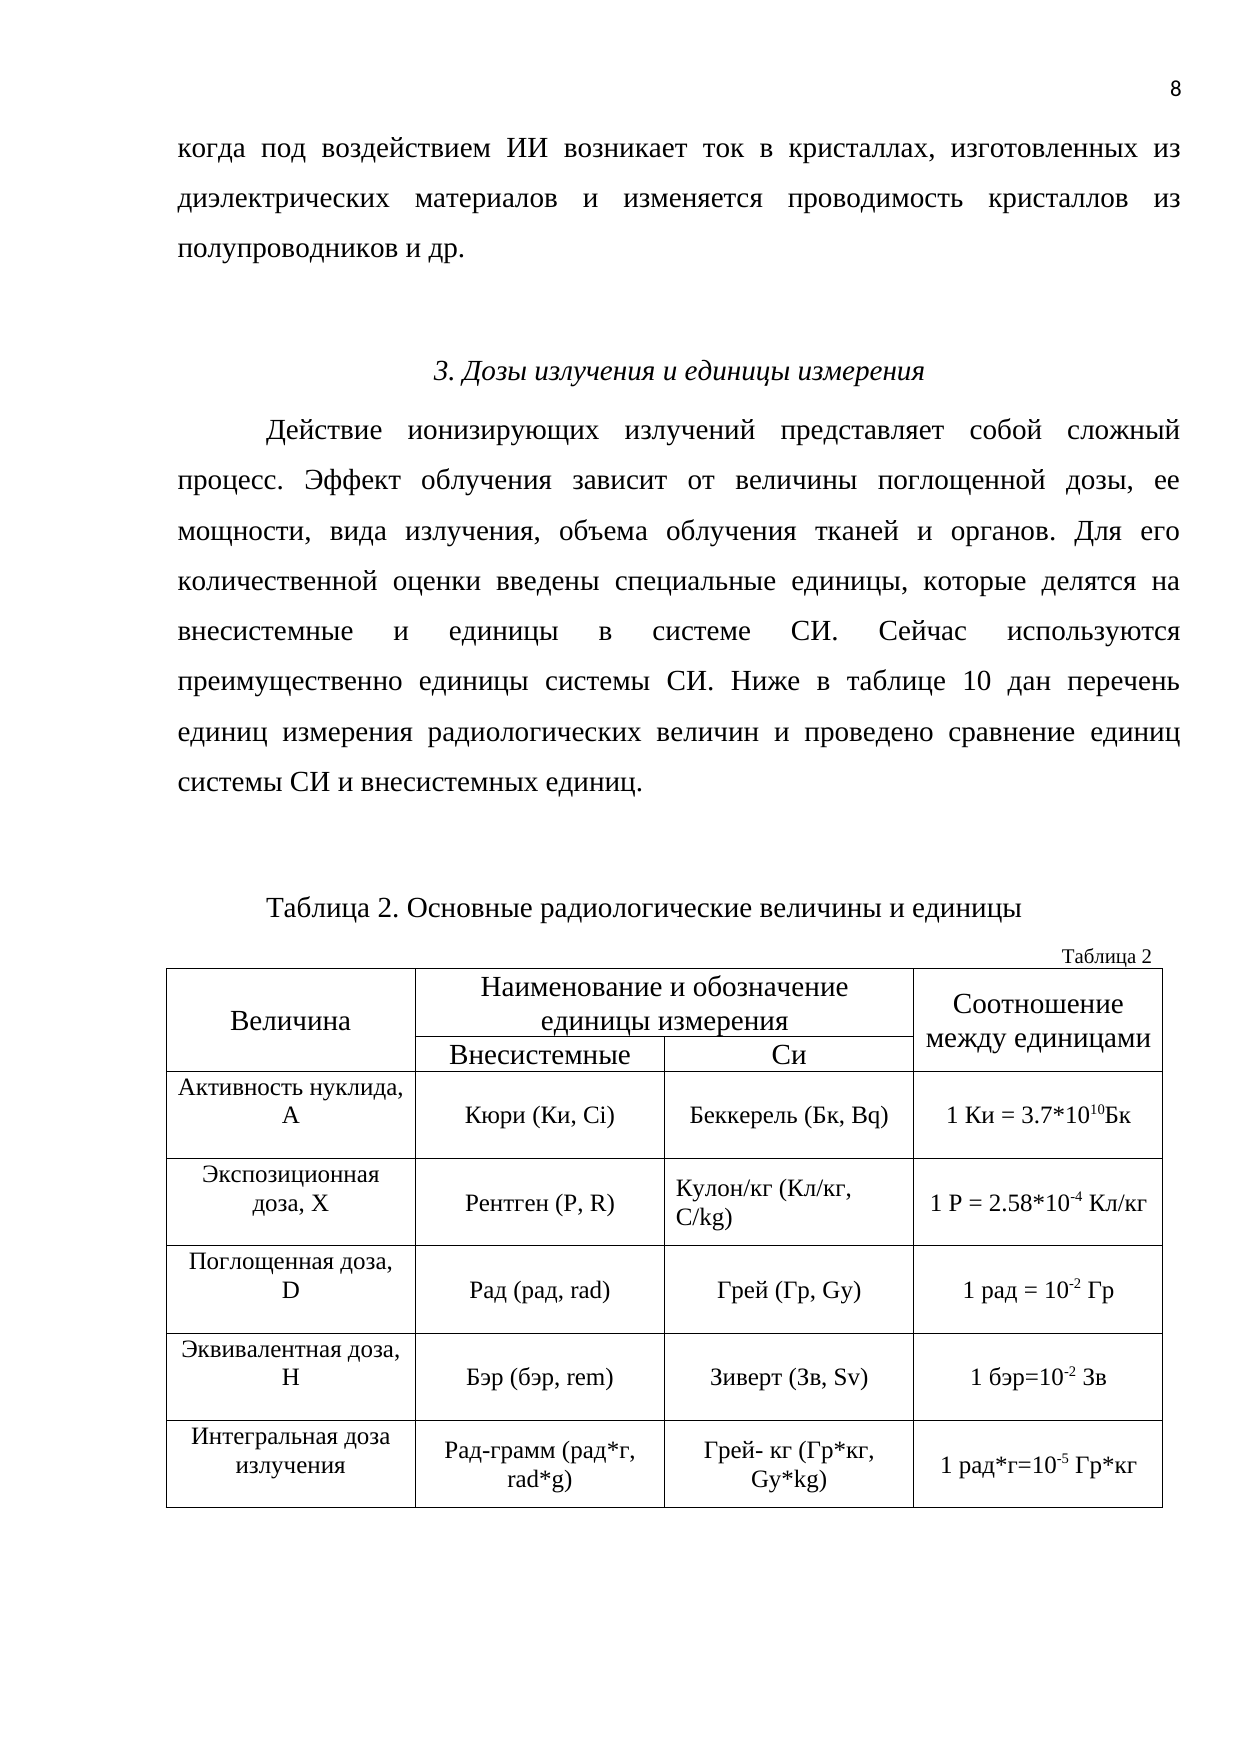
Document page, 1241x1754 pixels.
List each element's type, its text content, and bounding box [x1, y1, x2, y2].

table_cell Грей- кг (Гр*кг, Gy*kg) [665, 1421, 913, 1507]
text Таблица 2. Основные радиологические величины и единицы [177, 890, 1181, 923]
table_cell Активность нуклида, А [167, 1072, 415, 1158]
table_cell Величина [167, 969, 415, 1071]
table_cell Рад-грамм (рад*г, rad*g) [416, 1421, 664, 1507]
table_cell Бэр (бэр, rem) [416, 1334, 664, 1420]
table_cell 1 Ки = 3.7*1010Бк [914, 1072, 1162, 1158]
table_cell Эквивалентная доза, Н [167, 1334, 415, 1420]
table_cell Наименование и обозначение единицы измерения [416, 969, 913, 1036]
table_cell Беккерель (Бк, Bq) [665, 1072, 913, 1158]
table_cell Экспозиционная доза, X [167, 1159, 415, 1245]
table_cell Интегральная доза излучения [167, 1421, 415, 1507]
text 3. Дозы излучения и единицы измерения [177, 353, 1181, 386]
table_cell 1 рад = 10-2 Гр [914, 1246, 1162, 1333]
table_cell Соотношение между единицами [914, 969, 1162, 1071]
table_cell 1 Р = 2.58*10-4 Кл/кг [914, 1159, 1162, 1245]
table_cell Кулон/кг (Кл/кг, C/kg) [665, 1159, 913, 1245]
table_cell Рад (рад, rad) [416, 1246, 664, 1333]
table_cell Си [665, 1037, 913, 1071]
table_cell Кюри (Ки, Ci) [416, 1072, 664, 1158]
table_header Таблица 2 [166, 944, 1163, 968]
table_cell Грей (Гр, Gy) [665, 1246, 913, 1333]
table_cell 1 рад*г=10-5 Гр*кг [914, 1421, 1162, 1507]
text Действие ионизирующих излучений представляет собой сложный процесс. Эффект облучения зависит от величины поглощенной дозы, ее мощности, вида излучения, объема облучения тканей и органов. Для его количественной оценки введены специальные единицы, которые делятся на внесистемные и единицы в системе СИ. Сейчас используются преимущественно единицы системы СИ. Ниже в таблице 10 дан перечень единиц измерения радиологических величин и проведено сравнение единиц системы СИ и внесистемных единиц. [177, 412, 1181, 798]
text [177, 130, 1181, 264]
table_cell Рентген (Р, R) [416, 1159, 664, 1245]
table_cell Зиверт (Зв, Sv) [665, 1334, 913, 1420]
table_cell 1 бэр=10-2 Зв [914, 1334, 1162, 1420]
table_cell Поглощенная доза, D [167, 1246, 415, 1333]
table_cell Внесистемные [416, 1037, 664, 1071]
